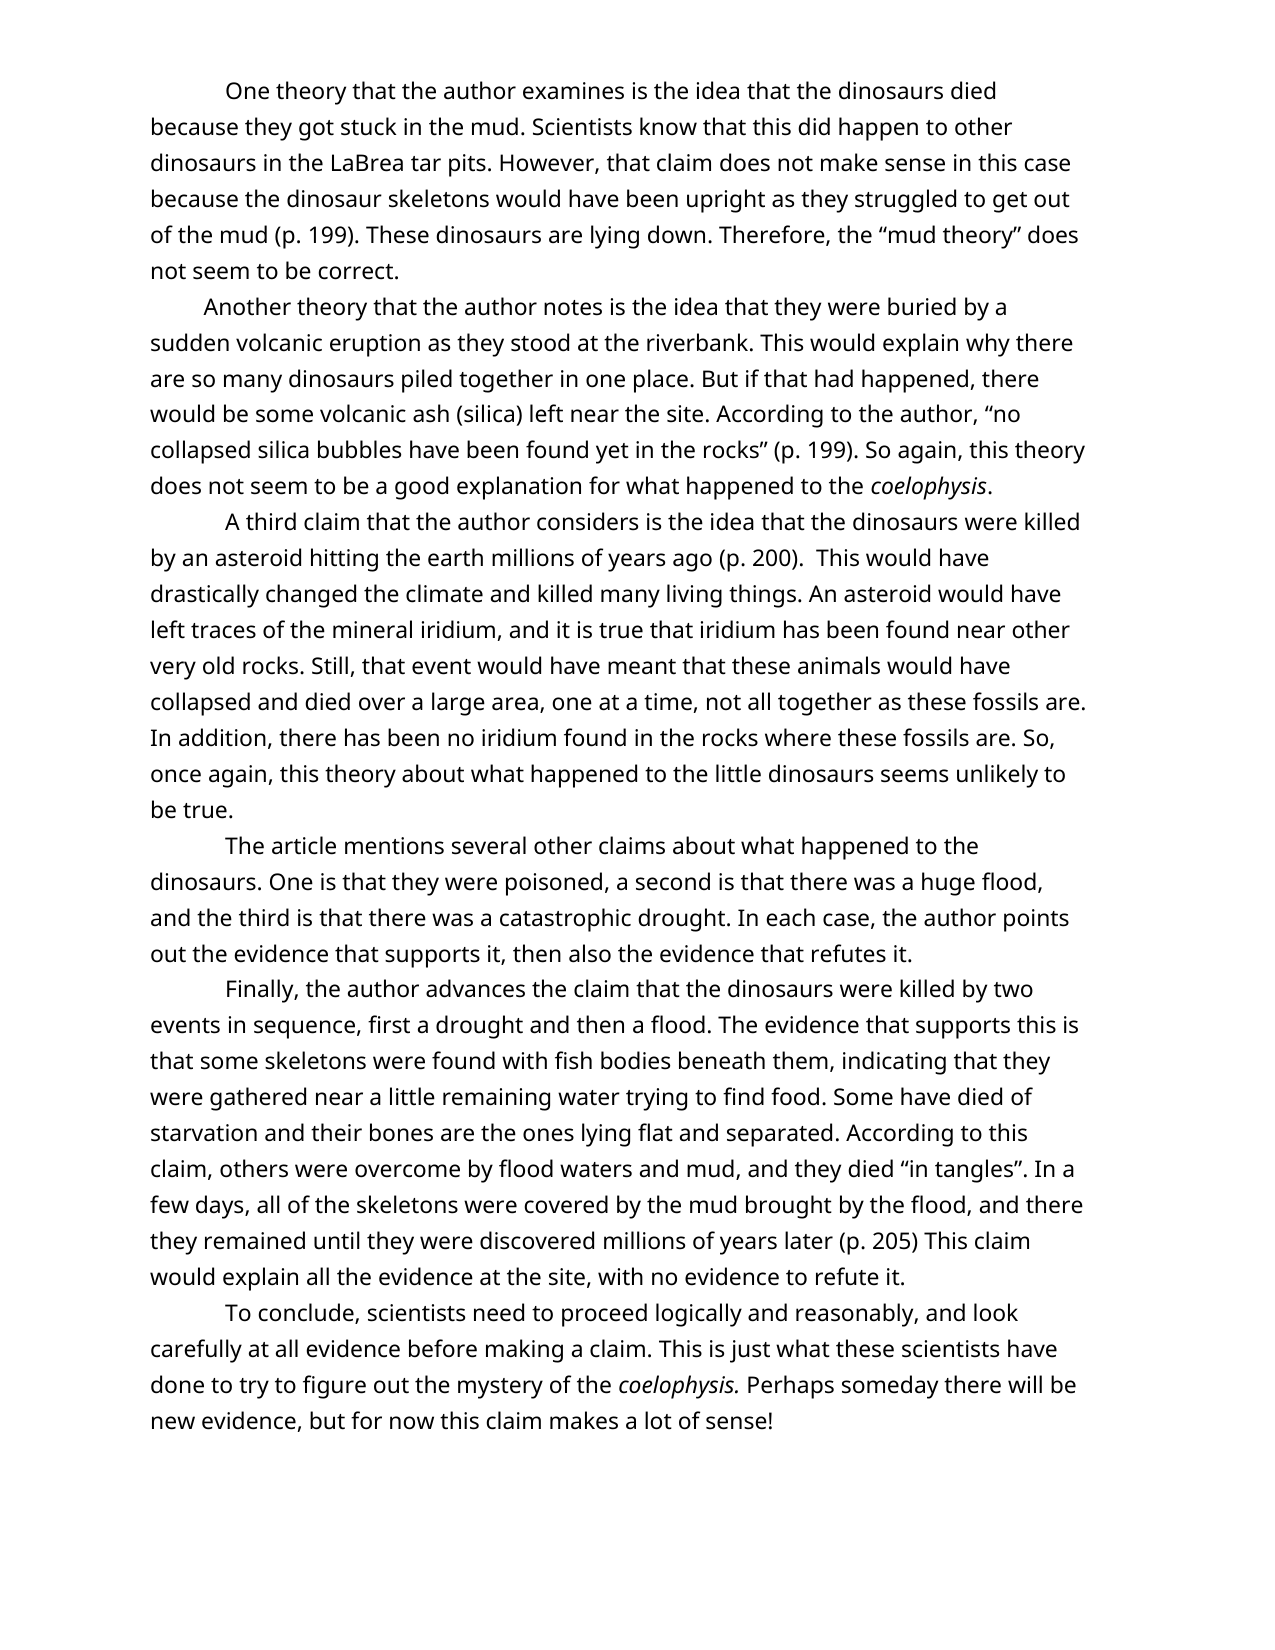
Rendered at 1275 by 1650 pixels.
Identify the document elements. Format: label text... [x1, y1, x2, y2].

text Finally, the author advances the claim that the dinosaurs were killed by two events in sequence, first a drought and then a flood. The evidence that supports this is that some skeletons were found with fish bodies beneath them, indicating that they were gathered near a little remaining water trying to find food. Some have died of starvation and their bones are the ones lying flat and separated. According to this claim, others were overcome by flood waters and mud, and they died “in tangles”. In a few days, all of the skeletons were covered by the mud brought by the flood, and there they remained until they were discovered millions of years later (p. 205) This claim would explain all the evidence at the site, with no evidence to refute it. [150, 973, 1087, 1292]
text The article mentions several other claims about what happened to the dinosaurs. One is that they were poisoned, a second is that there was a huge flood, and the third is that there was a catastrophic drought. In each case, the author points out the evidence that supports it, then also the evidence that refutes it. [150, 830, 1087, 969]
text One theory that the author examines is the idea that the dinosaurs died because they got stuck in the mud. Scientists know that this did happen to other dinosaurs in the LaBrea tar pits. However, that claim does not make sense in this case because the dinosaur skeletons would have been upright as they struggled to get out of the mud (p. 199). These dinosaurs are lying down. Therefore, the “mud theory” does not seem to be correct. [150, 75, 1087, 286]
text Another theory that the author notes is the idea that they were buried by a sudden volcanic eruption as they stood at the riverbank. This would explain why there are so many dinosaurs piled together in one place. But if that had happened, there would be some volcanic ash (silica) left near the site. According to the author, “no collapsed silica bubbles have been found yet in the rocks” (p. 199). So again, this theory does not seem to be a good explanation for what happened to the coelophysis. [150, 291, 1087, 502]
text To conclude, scientists need to proceed logically and reasonably, and look carefully at all evidence before making a claim. This is just what these scientists have done to try to figure out the mystery of the coelophysis. Perhaps someday there will be new evidence, but for now this claim makes a lot of sense! [150, 1297, 1087, 1436]
text A third claim that the author considers is the idea that the dinosaurs were killed by an asteroid hitting the earth millions of years ago (p. 200). This would have drastically changed the climate and killed many living things. An asteroid would have left traces of the mineral iridium, and it is true that iridium has been found near other very old rocks. Still, that event would have meant that these animals would have collapsed and died over a large area, one at a time, not all together as these fossils are. In addition, there has been no iridium found in the rocks where these fossils are. So, once again, this theory about what happened to the little dinosaurs seems unlikely to be true. [150, 506, 1087, 825]
